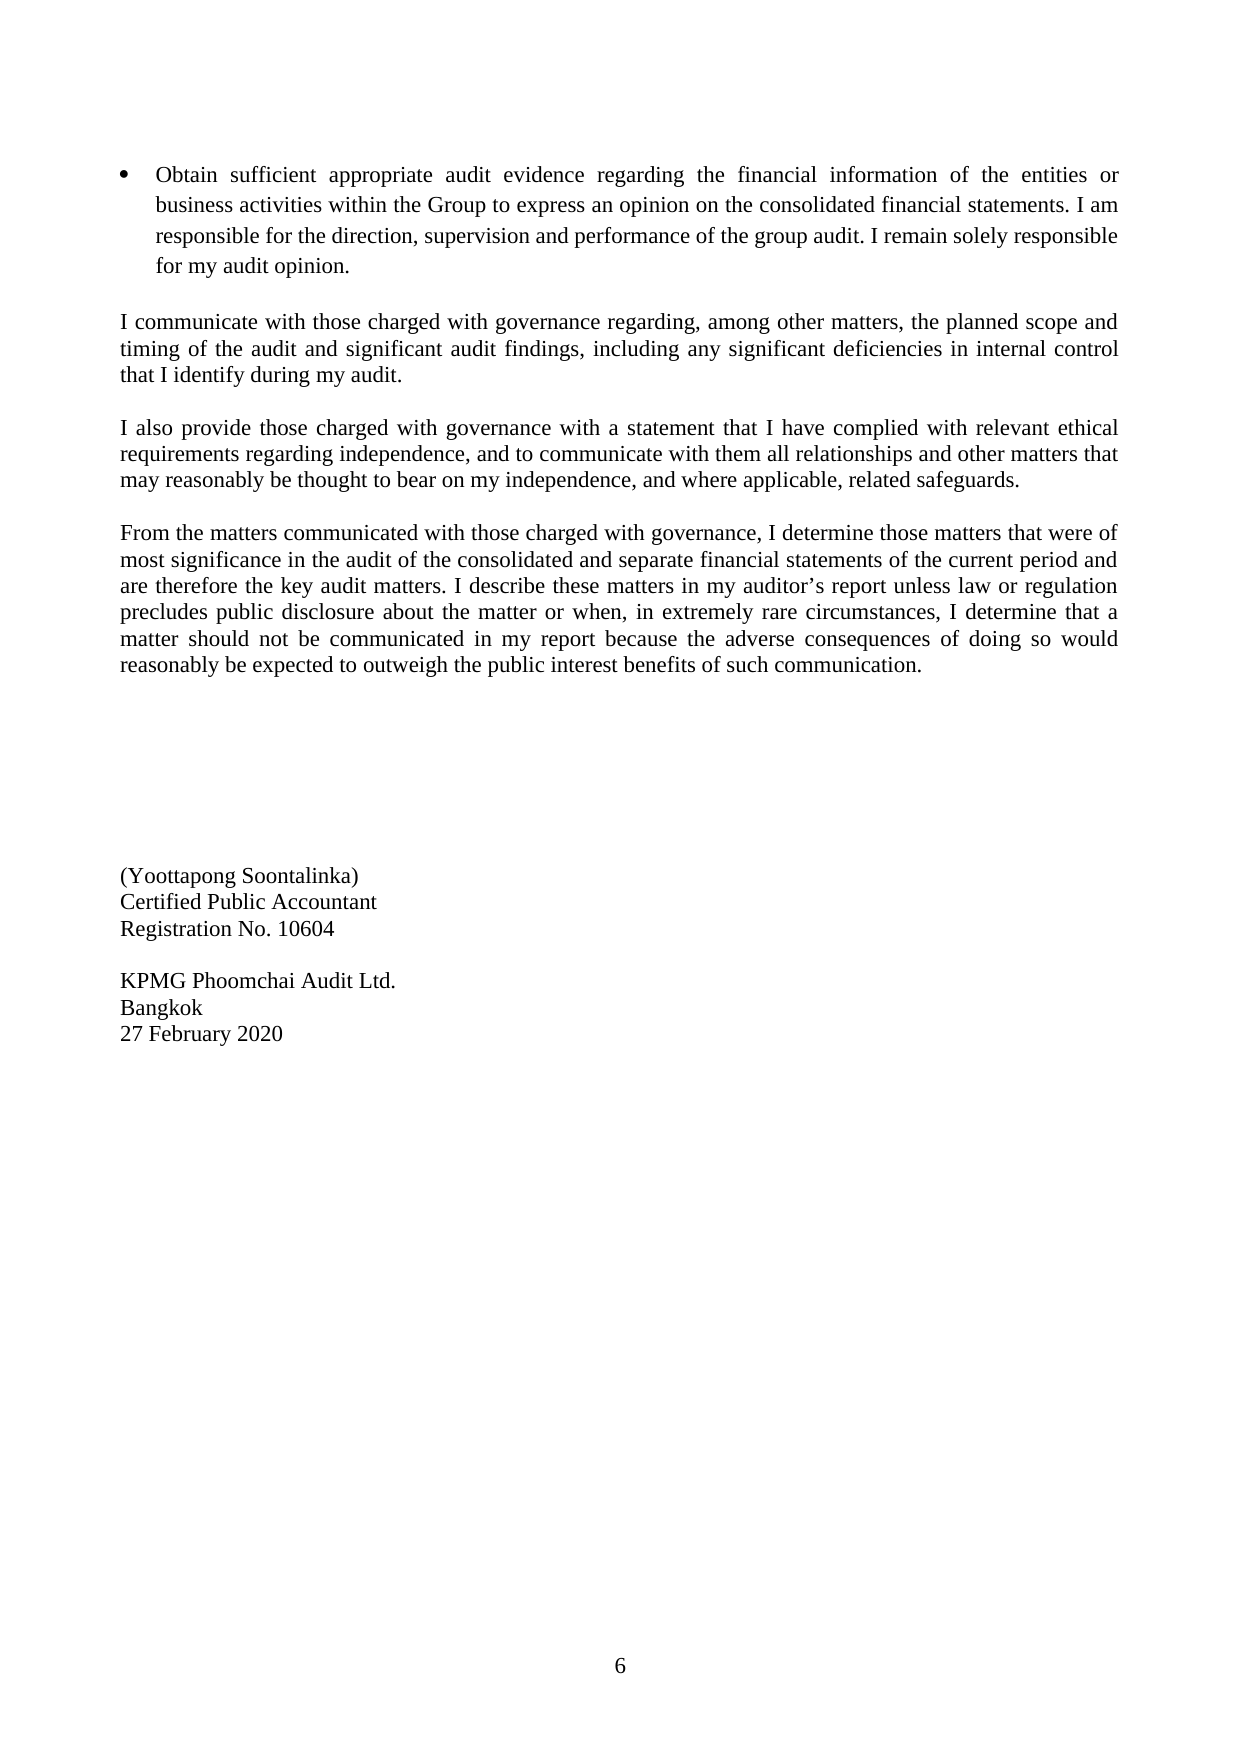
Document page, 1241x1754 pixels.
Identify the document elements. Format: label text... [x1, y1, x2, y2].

text 27 February 2020 [120, 1020, 1125, 1046]
text (Yoottapong Soontalinka) [120, 862, 1115, 888]
list Obtain sufficient appropriate audit evidence regarding the financial information of the entities or business activities within the Group to express an opinion on the consolidated financial statements. I am responsible for the direction, supervision and performance of the group audit. I remain solely responsible for my audit opinion. [120, 161, 1120, 278]
text Registration No. 10604 [120, 914, 1115, 941]
text I communicate with those charged with governance regarding, among other matters, the planned scope and timing of the audit and significant audit findings, including any significant deficiencies in internal control that I identify during my audit. [120, 308, 1120, 387]
text Certified Public Accountant [120, 888, 1115, 914]
text Bangkok [120, 994, 1125, 1020]
text KPMG Phoomchai Audit Ltd. [120, 967, 1125, 994]
text I also provide those charged with governance with a statement that I have complied with relevant ethical requirements regarding independence, and to communicate with them all relationships and other matters that may reasonably be thought to bear on my independence, and where applicable, related safeguards. [120, 414, 1120, 493]
text From the matters communicated with those charged with governance, I determine those matters that were of most significance in the audit of the consolidated and separate financial statements of the current period and are therefore the key audit matters. I describe these matters in my auditor’s report unless law or regulation precludes public disclosure about the matter or when, in extremely rare circumstances, I determine that a matter should not be communicated in my report because the adverse consequences of doing so would reasonably be expected to outweigh the public interest benefits of such communication. [120, 519, 1120, 677]
